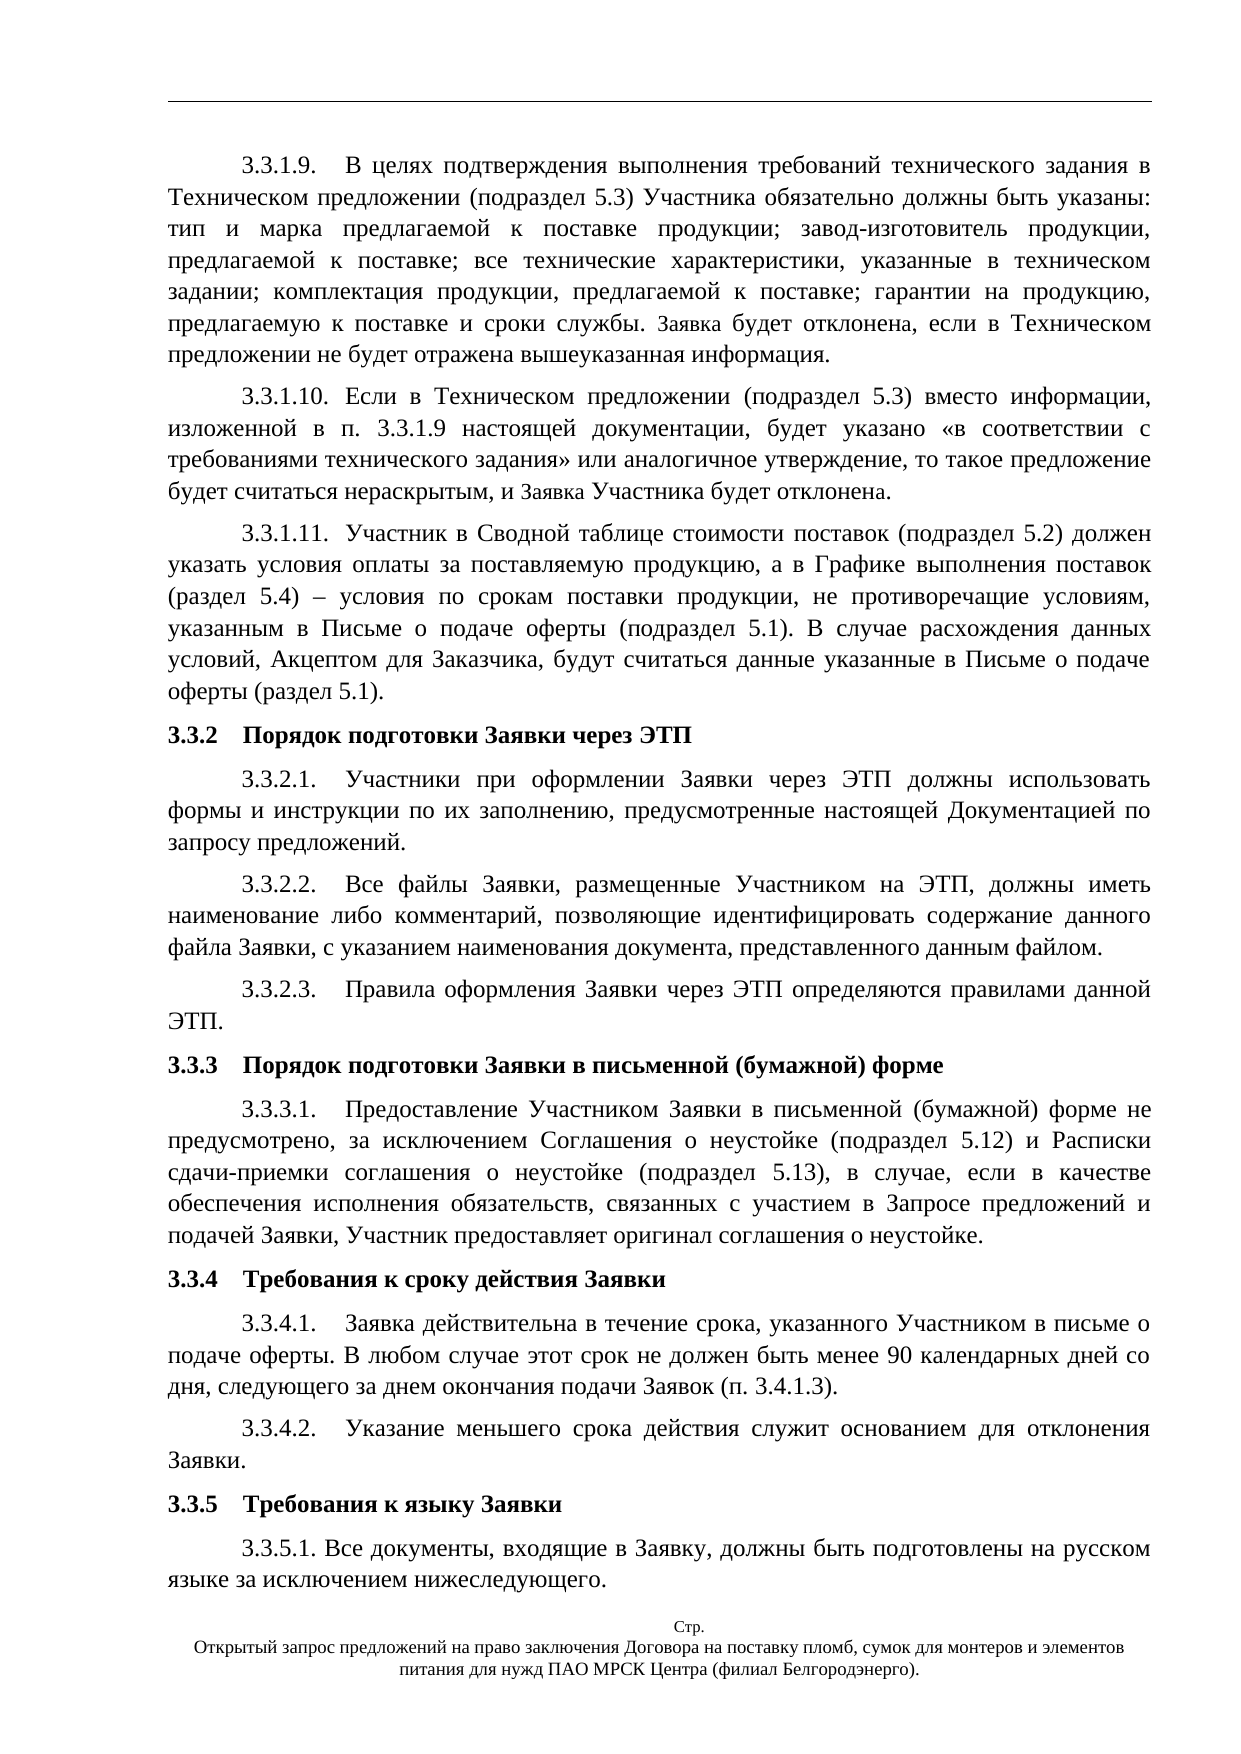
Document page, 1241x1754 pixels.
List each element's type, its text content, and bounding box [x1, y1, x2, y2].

list Все файлы Заявки, размещенные Участником на ЭТП, должны иметь наименование либо комментарий, позволяющие идентифицировать содержание данного файла Заявки, с указанием наименования документа, представленного данным файлом. [168, 869, 1152, 961]
list Указание меньшего срока действия служит основанием для отклонения Заявки. [168, 1413, 1151, 1474]
subtitle Требования к языку Заявки [168, 1489, 1152, 1518]
subtitle Требования к сроку действия Заявки [168, 1264, 1152, 1293]
text 3.3.5.1. Все документы, входящие в Заявку, должны быть подготовлены на русском языке за исключением нижеследующего. [168, 1533, 1152, 1593]
list Правила оформления Заявки через ЭТП определяются правилами данной ЭТП. [168, 974, 1152, 1034]
subtitle Порядок подготовки Заявки через ЭТП [168, 720, 1152, 749]
subtitle Порядок подготовки Заявки в письменной (бумажной) форме [168, 1050, 1152, 1078]
list Участники при оформлении Заявки через ЭТП должны использовать формы и инструкции по их заполнению, предусмотренные настоящей Документацией по запросу предложений. [168, 764, 1152, 856]
